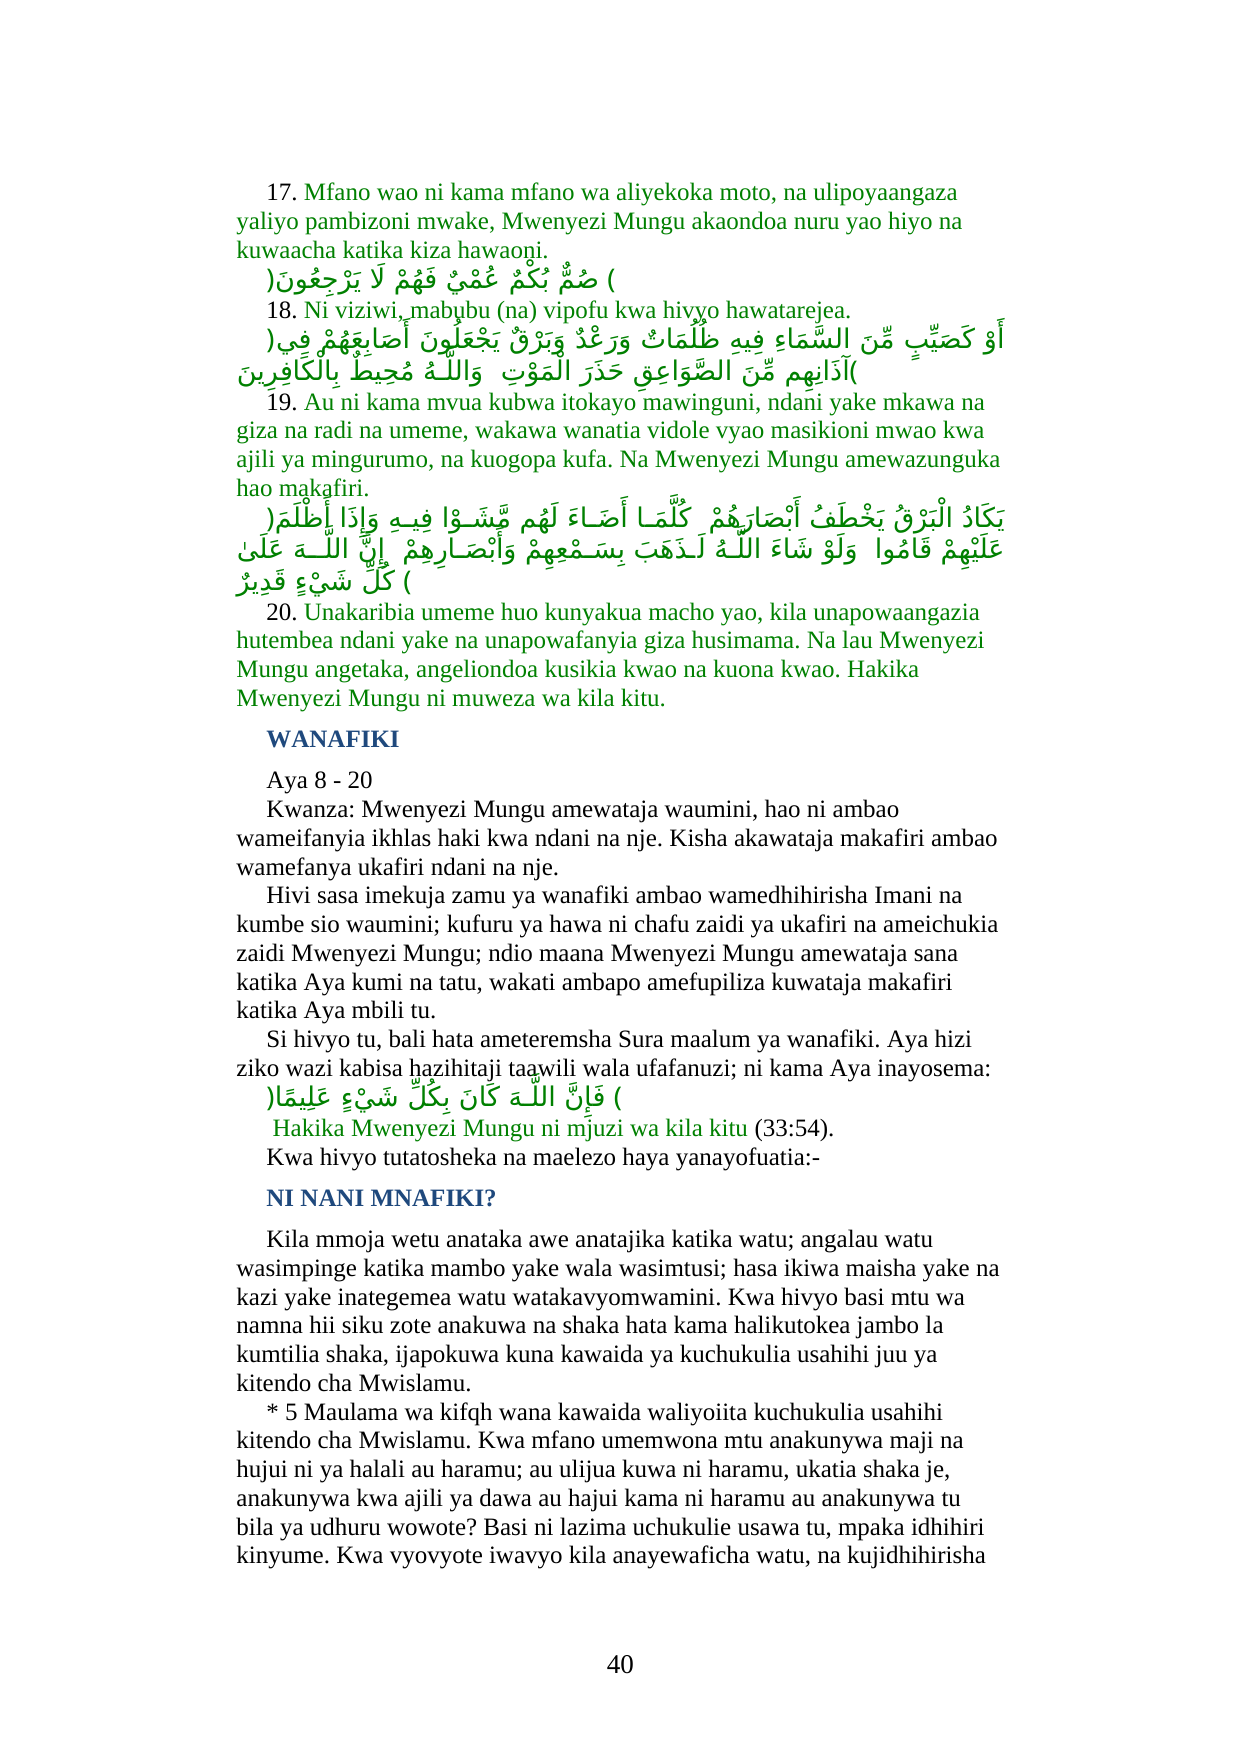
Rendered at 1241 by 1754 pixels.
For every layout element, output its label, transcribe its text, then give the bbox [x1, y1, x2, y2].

text 17. Mfano wao ni kama mfano wa aliyekoka moto, na ulipoyaangaza yaliyo pambizoni mwake, Mwenyezi Mungu akaondoa nuru yao hiyo na kuwaacha katika kiza hawaoni. [236, 177, 1004, 263]
text Si hivyo tu, bali hata ameteremsha Sura maalum ya wanafiki. Aya hizi ziko wazi kabisa hazihitaji taawili wala ufafanuzi; ni kama Aya inayosema: [236, 1024, 1004, 1082]
text ﴿أَوْ كَصَيِّبٍ مِّنَ السَّمَاءِ فِيهِ ظُلُمَاتٌ وَرَعْدٌ وَبَرْقٌ يَجْعَلُونَ أَصَابِعَهُمْ فِي آذَانِهِم مِّنَ الصَّوَاعِقِ حَذَرَ الْمَوْتِ وَاللَّـهُ مُحِيطٌ بِالْكَافِرِينَ﴾ [236, 324, 1004, 387]
text 20. Unakaribia umeme huo kunyakua macho yao, kila unapowaangazia hutembea ndani yake na unapowafanyia giza husimama. Na lau Mwenyezi Mungu angetaka, angeliondoa kusikia kwao na kuona kwao. Hakika Mwenyezi Mungu ni muweza wa kila kitu. [236, 597, 1004, 712]
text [236, 1397, 1004, 1569]
text Hivi sasa imekuja zamu ya wanafiki ambao wamedhihirisha Imani na kumbe sio waumini; kufuru ya hawa ni chafu zaidi ya ukafiri na ameichukia zaidi Mwenyezi Mungu; ndio maana Mwenyezi Mungu amewataja sana katika Aya kumi na tatu, wakati ambapo amefupiliza kuwataja makafiri katika Aya mbili tu. [236, 880, 1004, 1024]
subtitle WANAFIKI [236, 724, 1004, 753]
text Kwa hivyo tutatosheka na maelezo haya yanayofuatia:- [236, 1142, 1004, 1171]
text ﴿صُمٌّ بُكْمٌ عُمْيٌ فَهُمْ لَا يَرْجِعُونَ ﴾ [236, 263, 1004, 295]
text Aya 8 - 20 [236, 765, 1004, 794]
text ﴿يَكَادُ الْبَرْقُ يَخْطَفُ أَبْصَارَهُمْ كُلَّمَا أَضَاءَ لَهُم مَّشَوْا فِيهِ وَإِذَا أَظْلَمَ عَلَيْهِمْ قَامُوا وَلَوْ شَاءَ اللَّـهُ لَذَهَبَ بِسَمْعِهِمْ وَأَبْصَارِهِمْ إِنَّ اللَّـهَ عَلَىٰ كُلِّ شَيْءٍ قَدِيرٌ ﴾ [236, 502, 1004, 597]
text 19. Au ni kama mvua kubwa itokayo mawinguni, ndani yake mkawa na giza na radi na umeme, wakawa wanatia vidole vyao masikioni mwao kwa ajili ya mingurumo, na kuogopa kufa. Na Mwenyezi Mungu amewazunguka hao makafiri. [236, 387, 1004, 502]
subtitle NI NANI MNAFIKI? [236, 1183, 1004, 1212]
text Kwanza: Mwenyezi Mungu amewataja waumini, hao ni ambao wameifanyia ikhlas haki kwa ndani na nje. Kisha akawataja makafiri ambao wamefanya ukafiri ndani na nje. [236, 794, 1004, 880]
text Kila mmoja wetu anataka awe anatajika katika watu; angalau watu wasimpinge katika mambo yake wala wasimtusi; hasa ikiwa maisha yake na kazi yake inategemea watu watakavyomwamini. Kwa hivyo basi mtu wa namna hii siku zote anakuwa na shaka hata kama halikutokea jambo la kumtilia shaka, ijapokuwa kuna kawaida ya kuchukulia usahihi juu ya kitendo cha Mwislamu. [236, 1224, 1004, 1397]
text Hakika Mwenyezi Mungu ni mjuzi wa kila kitu (33:54). [236, 1113, 1004, 1142]
text ﴿فَإِنَّ اللَّـهَ كَانَ بِكُلِّ شَيْءٍ عَلِيمًا ﴾ [236, 1082, 1004, 1113]
text 18. Ni viziwi, mabubu (na) vipofu kwa hivyo hawatarejea. [236, 295, 1004, 324]
